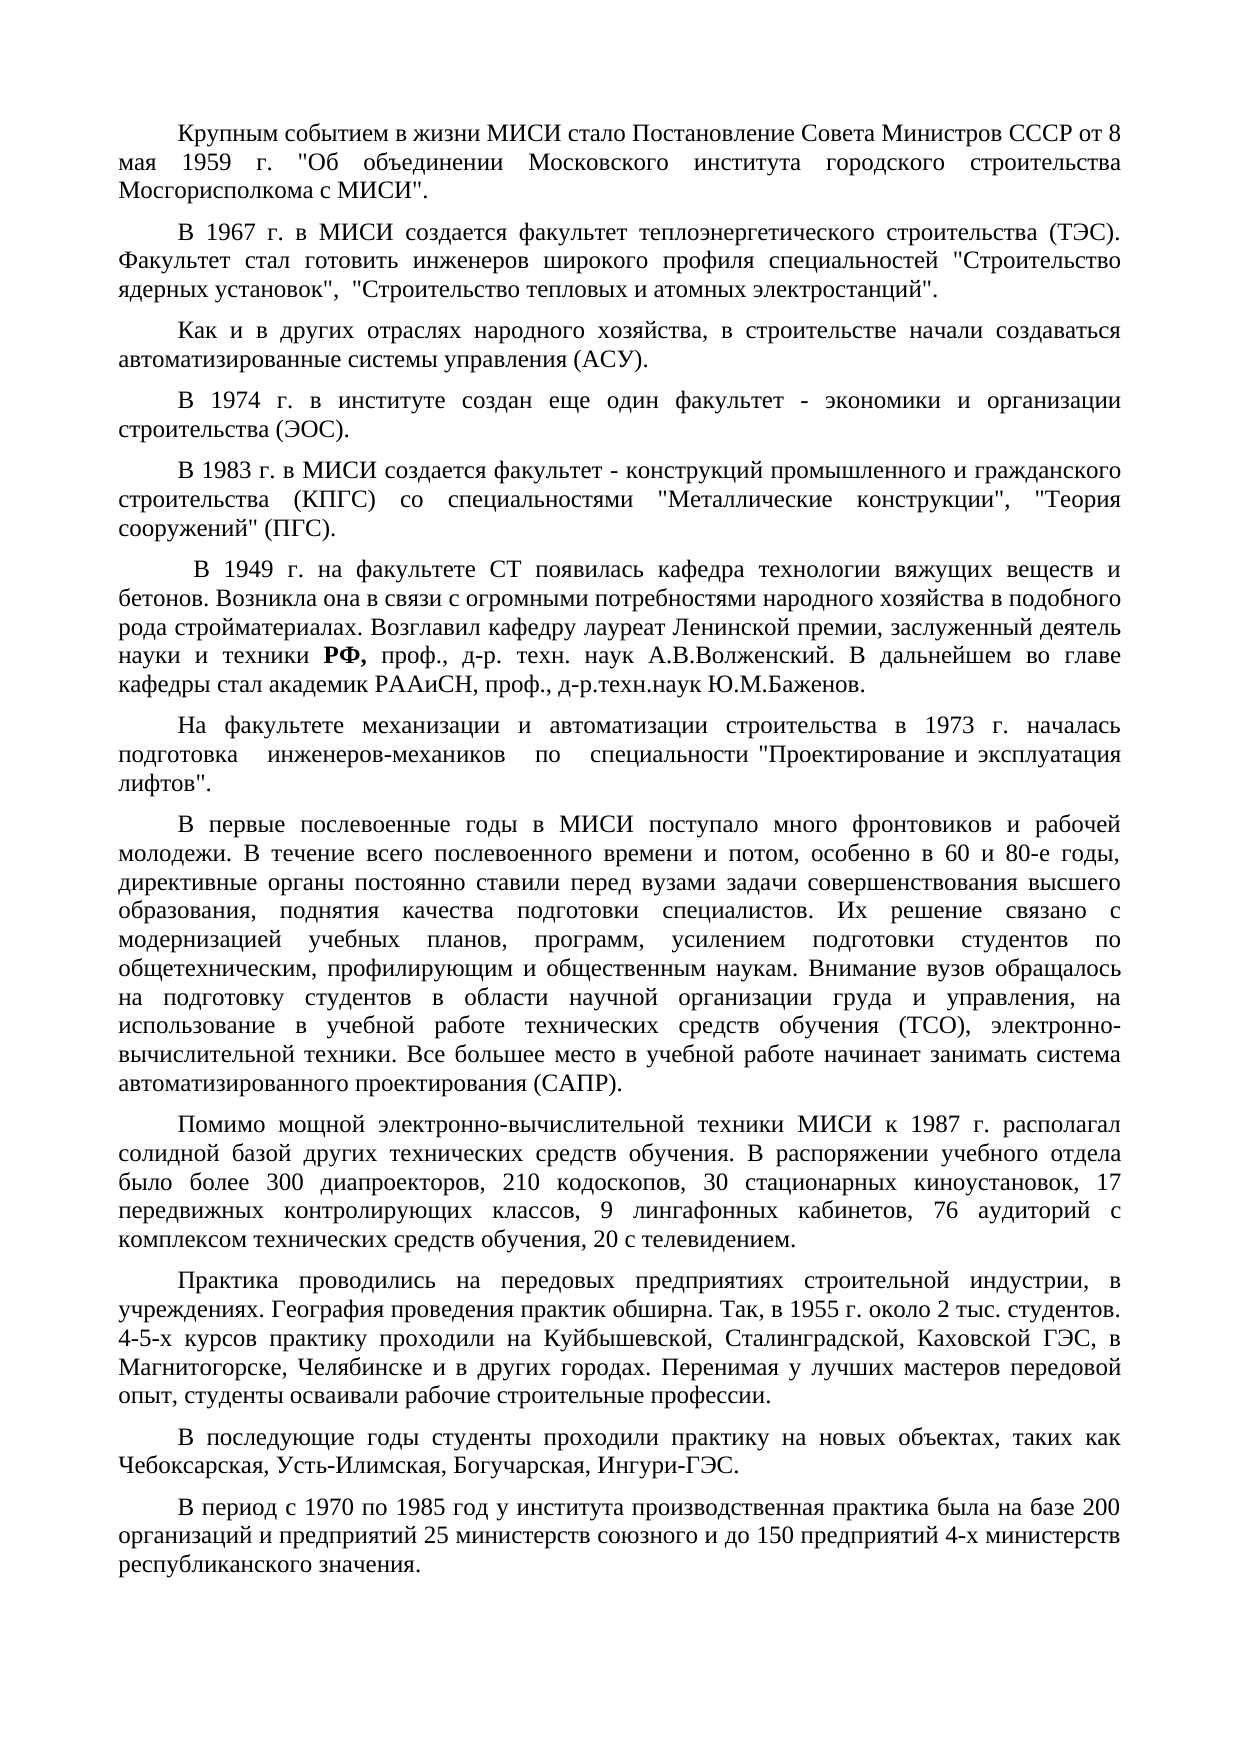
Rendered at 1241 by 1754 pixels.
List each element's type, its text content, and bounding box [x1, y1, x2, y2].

text Как и в других отраслях народного хозяйства, в строительстве начали создаваться автоматизированные системы управления (АСУ). [118, 316, 1122, 373]
text Крупным событием в жизни МИСИ стало Постановление Совета Министров СССР от 8 мая 1959 г. "Об объединении Московского института городского строительства Мосгорисполкома с МИСИ". [118, 118, 1122, 204]
text Помимо мощной электронно-вычислительной техники МИСИ к 1987 г. располагал солидной базой других технических средств обучения. В распоряжении учебного отдела было более 300 диапроекторов, 210 кодоскопов, 30 стационарных киноустановок, 17 передвижных контролирующих классов, 9 лингафонных кабинетов, 76 аудиторий с комплексом технических средств обучения, 20 с телевидением. [118, 1109, 1122, 1253]
text На факультете механизации и автоматизации строительства в 1973 г. началась подготовка инженеров-механиков по специальности "Проектирование и эксплуатация лифтов". [118, 711, 1122, 797]
text В 1974 г. в институте создан еще один факультет - экономики и организации строительства (ЭОС). [118, 386, 1122, 443]
text В первые послевоенные годы в МИСИ поступало много фронтовиков и рабочей молодежи. В течение всего послевоенного времени и потом, особенно в 60 и 80-е годы, директивные органы постоянно ставили перед вузами задачи совершенствования высшего образования, поднятия качества подготовки специалистов. Их решение связано с модернизацией учебных планов, программ, усилением подготовки студентов по общетехническим, профилирующим и общественным наукам. Внимание вузов обращалось на подготовку студентов в области научной организации груда и управления, на использование в учебной работе технических средств обучения (ТСО), электронно-вычислительной техники. Все большее место в учебной работе начинает занимать система автоматизированного проектирования (САПР). [118, 809, 1122, 1097]
text В период с 1970 по 1985 год у института производственная практика была на базе 200 организаций и предприятий 25 министерств союзного и до 150 предприятий 4-х министерств республиканского значения. [118, 1492, 1122, 1578]
text В 1949 г. на факультете СТ появилась кафедра технологии вяжущих веществ и бетонов. Возникла она в связи с огромными потребностями народного хозяйства в подобного рода стройматериалах. Возглавил кафедру лауреат Ленинской премии, заслуженный деятель науки и техники РФ, проф., д-р. техн. наук А.В.Волженский. В дальнейшем во главе кафедры стал академик РААиСН, проф., д-р.техн.наук Ю.М.Баженов. [118, 554, 1122, 698]
text В 1967 г. в МИСИ создается факультет теплоэнергетического строительства (ТЭС). Факультет стал готовить инженеров широкого профиля специальностей "Строительство ядерных установок", "Строительство тепловых и атомных электростанций". [118, 217, 1122, 303]
text Практика проводились на передовых предприятиях строительной индустрии, в учреждениях. География проведения практик обширна. Так, в 1955 г. около 2 тыс. студентов. 4-5-х курсов практику проходили на Куйбышевской, Сталинградской, Каховской ГЭС, в Магнитогорске, Челябинске и в других городах. Перенимая у лучших мастеров передовой опыт, студенты осваивали рабочие строительные профессии. [118, 1266, 1122, 1409]
text В последующие годы студенты проходили практику на новых объектах, таких как Чебоксарская, Усть-Илимская, Богучарская, Ингури-ГЭС. [118, 1422, 1122, 1479]
text В 1983 г. в МИСИ создается факультет - конструкций промышленного и гражданского строительства (КПГС) со специальностями "Металлические конструкции", "Теория сооружений" (ПГС). [118, 456, 1122, 542]
